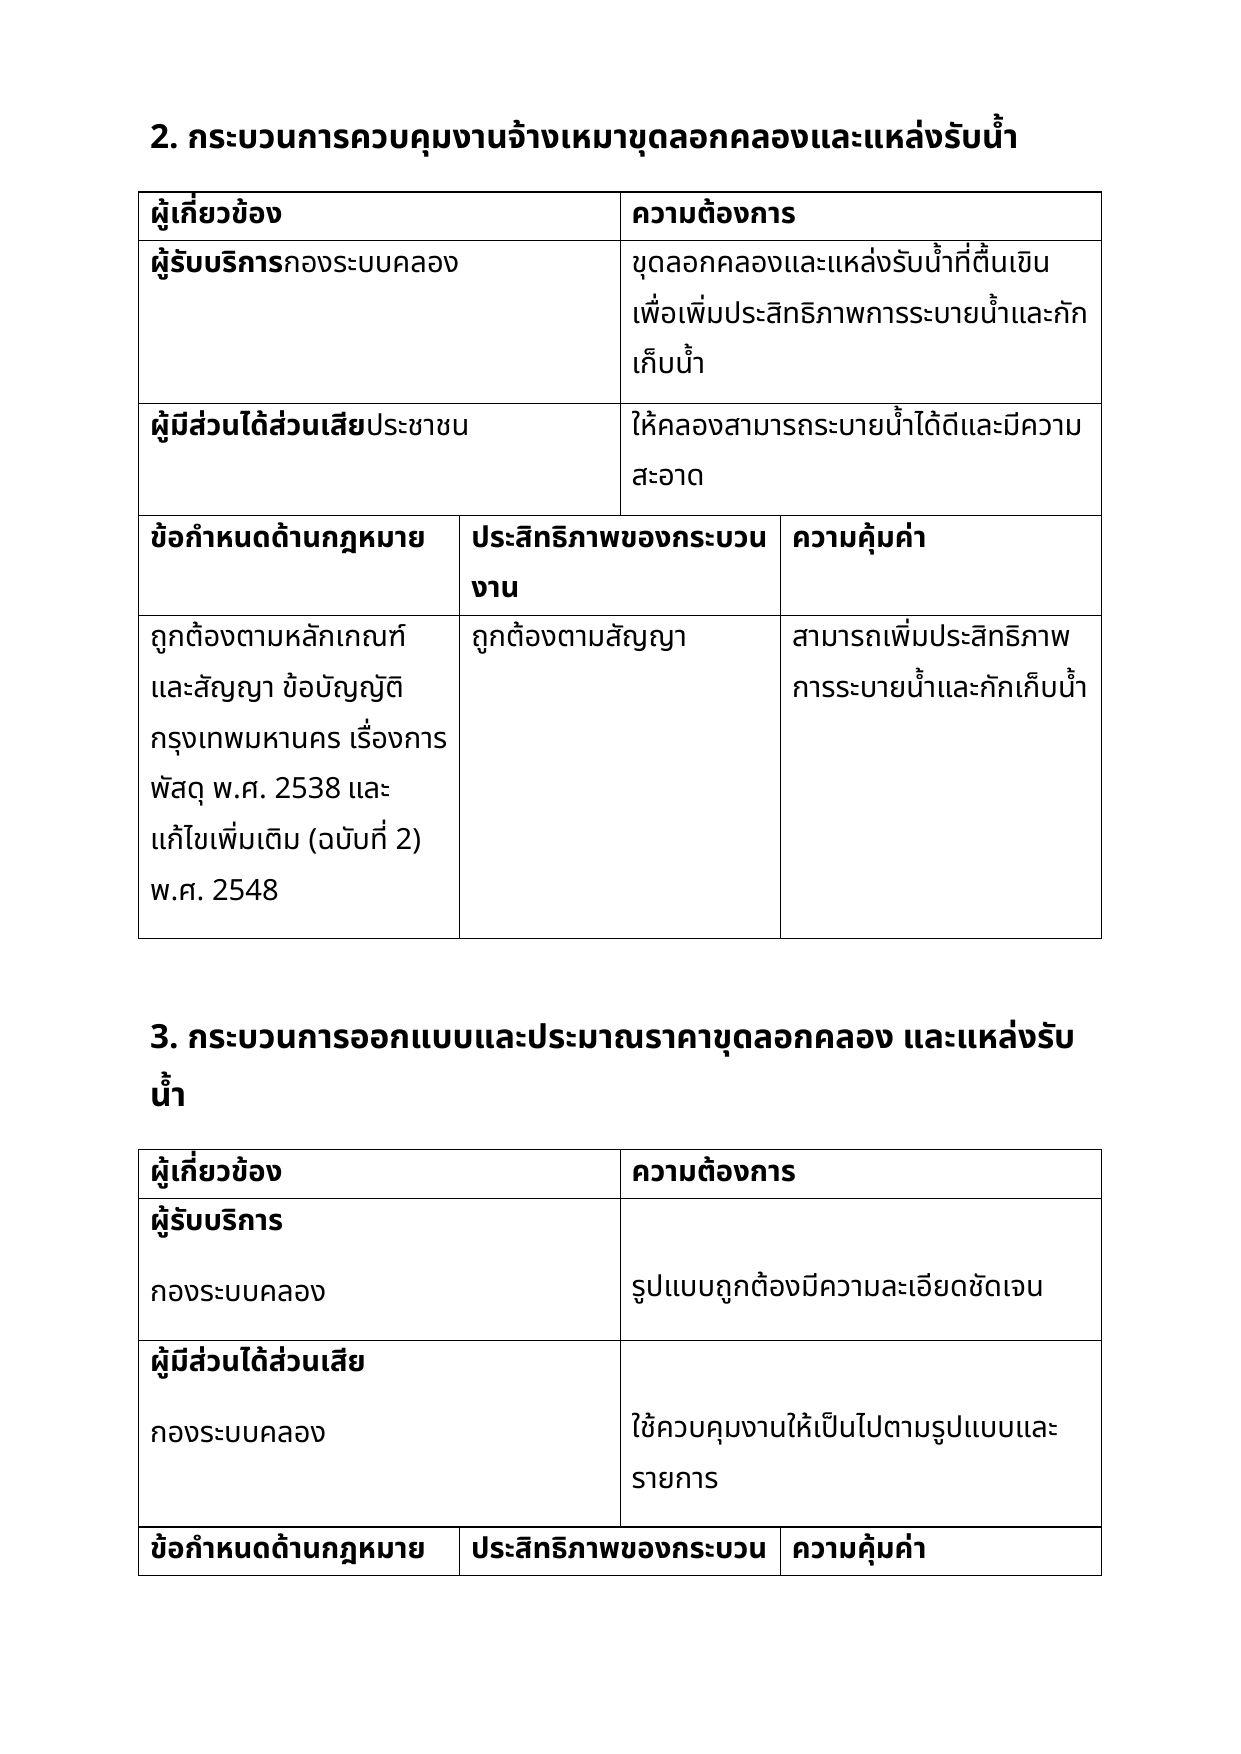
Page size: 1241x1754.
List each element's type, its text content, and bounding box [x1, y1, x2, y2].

table_cell รูปแบบถูกต้องมีความละเอียดชัดเจน [621, 1199, 1101, 1339]
table_cell ข้อกำหนดด้านกฎหมาย [139, 516, 459, 615]
table_header ผู้เกี่ยวข้อง [139, 1150, 620, 1198]
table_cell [460, 1528, 780, 1575]
table_cell ใช้ควบคุมงานให้เป็นไปตามรูปแบบและรายการ [621, 1341, 1101, 1526]
table_cell ข้อกำหนดด้านกฎหมาย [139, 1528, 459, 1575]
table_cell ผู้มีส่วนได้ส่วนเสียประชาชน [139, 404, 620, 515]
table_cell ถูกต้องตามหลักเกณฑ์และสัญญา ข้อบัญญัติกรุงเทพมหานคร เรื่องการพัสดุ พ.ศ. 2538และแก้ไขเพิ่มเติม (ฉบับที่ 2) พ.ศ. 2548 [139, 616, 459, 938]
table_cell ถูกต้องตามสัญญา [460, 616, 780, 938]
table_header ความต้องการ [621, 193, 1101, 240]
text 3. กระบวนการออกแบบและประมาณราคาขุดลอกคลอง และแหล่งรับน้ำ [150, 1012, 1090, 1121]
table_header ผู้เกี่ยวข้อง [139, 193, 620, 240]
table_cell ความคุ้มค่า [781, 1528, 1101, 1575]
table_cell ผู้รับบริการกองระบบคลอง [139, 241, 620, 403]
table_cell สามารถเพิ่มประสิทธิภาพการระบายน้ำและกักเก็บน้ำ [781, 616, 1101, 938]
table_cell ประสิทธิภาพของกระบวนงาน [460, 516, 780, 615]
table_header ความต้องการ [621, 1150, 1101, 1198]
table_cell ผู้มีส่วนได้ส่วนเสีย กองระบบคลอง [139, 1341, 620, 1526]
table_cell ผู้รับบริการ กองระบบคลอง [139, 1199, 620, 1339]
text 2. กระบวนการควบคุมงานจ้างเหมาขุดลอกคลองและแหล่งรับน้ำ [150, 112, 1090, 163]
table_cell ความคุ้มค่า [781, 516, 1101, 615]
table_cell ให้คลองสามารถระบายน้ำได้ดีและมีความสะอาด [621, 404, 1101, 515]
table_cell ขุดลอกคลองและแหล่งรับน้ำที่ตื้นเขินเพื่อเพิ่มประสิทธิภาพการระบายน้ำและกักเก็บน้ำ [621, 241, 1101, 403]
